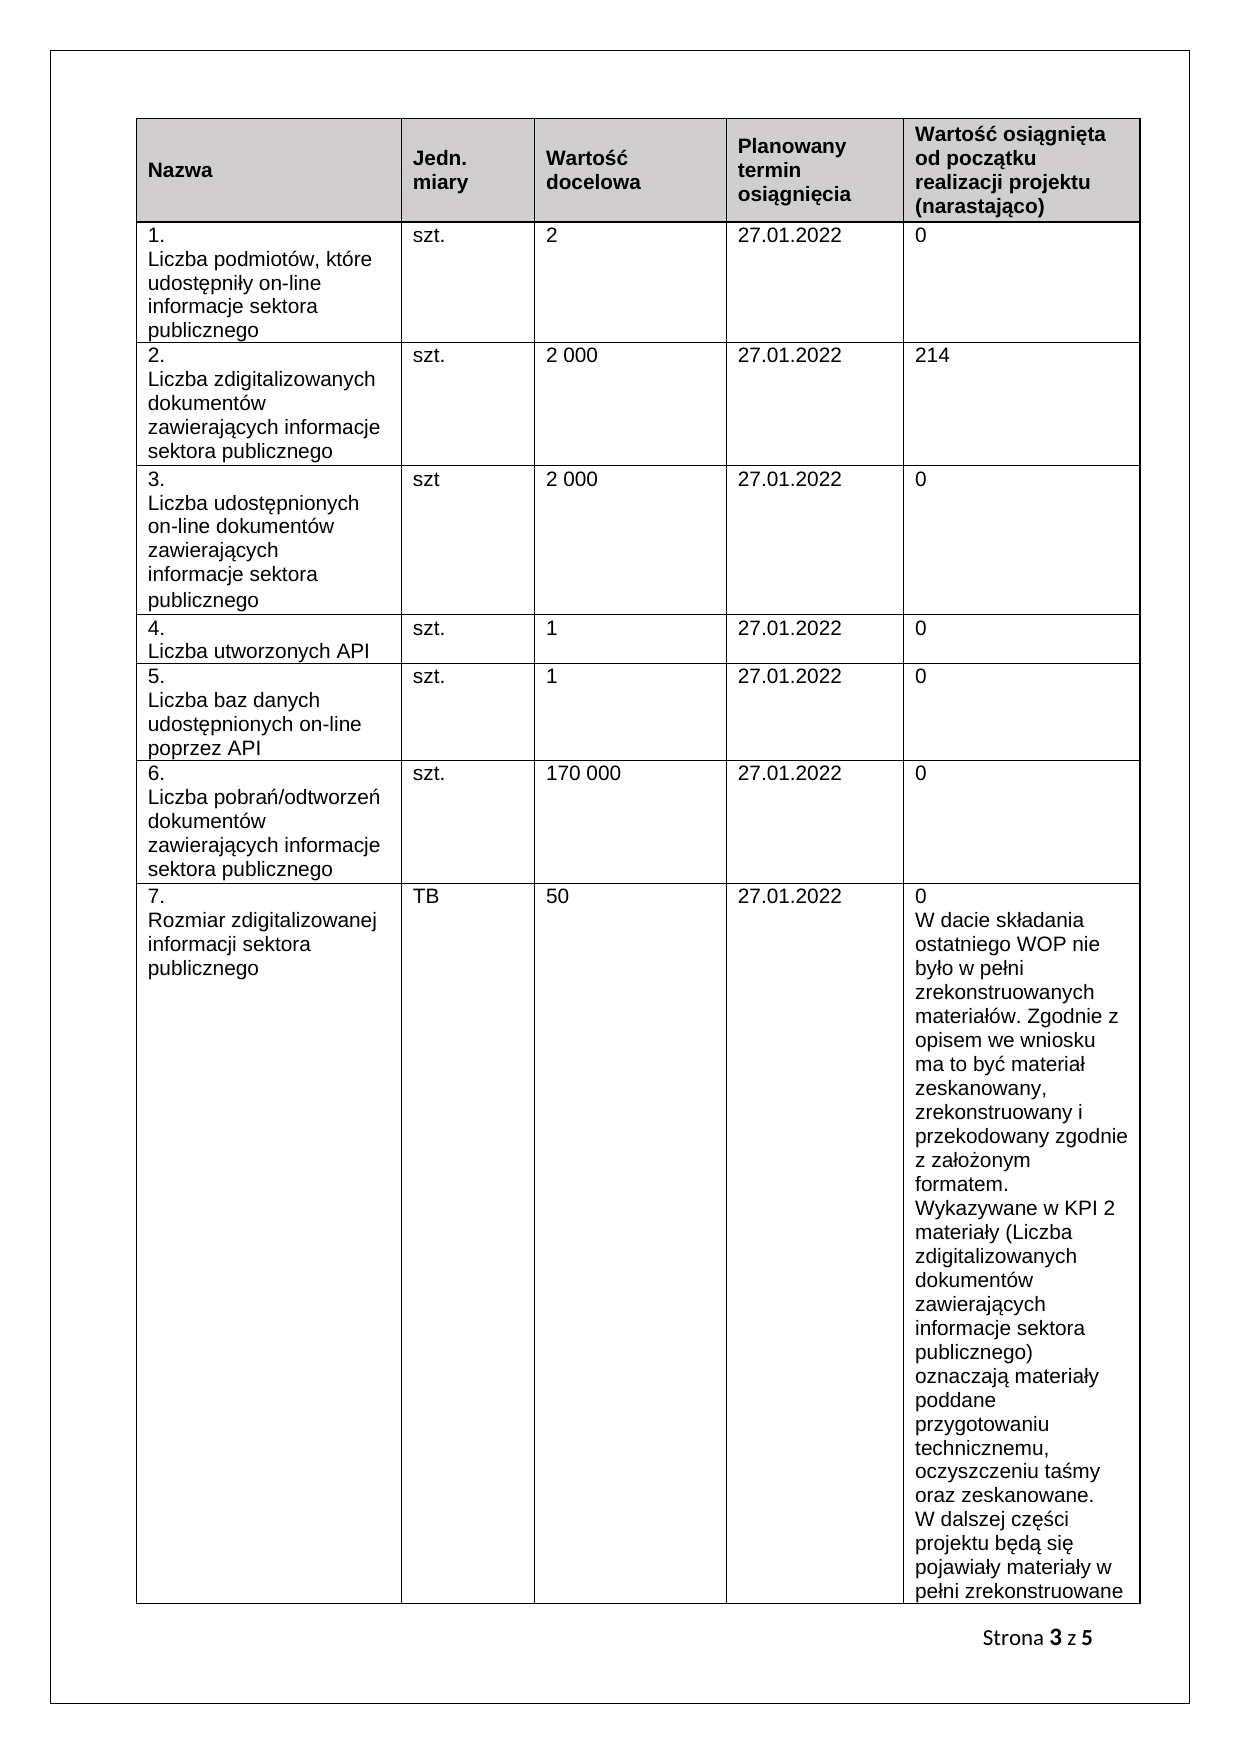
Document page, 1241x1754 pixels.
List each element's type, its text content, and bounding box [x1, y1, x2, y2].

table_cell 0 [904, 664, 1139, 760]
table_cell 6. Liczba pobrań/odtworzeń dokumentów zawierających informacje sektora publicznego [137, 761, 401, 883]
table_cell 27.01.2022 [727, 343, 903, 465]
table_cell szt. [402, 615, 534, 663]
table_cell 0 [904, 615, 1139, 663]
table_cell szt [402, 466, 534, 614]
table_cell szt. [402, 664, 534, 760]
table_cell 3. Liczba udostępnionych on-line dokumentów zawierających informacje sektora publicznego [137, 466, 401, 614]
table_header Nazwa [137, 119, 401, 221]
table_cell 214 [904, 343, 1139, 465]
table_header Wartość docelowa [535, 119, 726, 221]
table_cell 27.01.2022 [727, 615, 903, 663]
table_cell 1 [535, 615, 726, 663]
table_cell 1 [535, 664, 726, 760]
table_cell 2 [535, 223, 726, 342]
table_cell szt. [402, 761, 534, 883]
table_cell 4. Liczba utworzonych API [137, 615, 401, 663]
table_header Jedn. miary [402, 119, 534, 221]
table_header Wartość osiągnięta od początku realizacji projektu (narastająco) [904, 119, 1139, 221]
table_cell 50 [535, 884, 726, 1603]
table_cell 5. Liczba baz danych udostępnionych on-line poprzez API [137, 664, 401, 760]
table_cell 0 [904, 761, 1139, 883]
table_cell 0 [904, 223, 1139, 342]
table_cell 170 000 [535, 761, 726, 883]
table_cell szt. [402, 223, 534, 342]
table_cell TB [402, 884, 534, 1603]
table_cell 1. Liczba podmiotów, które udostępniły on-line informacje sektora publicznego [137, 223, 401, 342]
table_cell 27.01.2022 [727, 761, 903, 883]
table_cell 27.01.2022 [727, 223, 903, 342]
table_cell 0 [904, 466, 1139, 614]
table_cell szt. [402, 343, 534, 465]
table_cell 2 000 [535, 466, 726, 614]
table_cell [137, 884, 401, 1603]
table_cell 27.01.2022 [727, 664, 903, 760]
table_cell 27.01.2022 [727, 466, 903, 614]
table_cell 2 000 [535, 343, 726, 465]
table_header Planowany termin osiągnięcia [727, 119, 903, 221]
table_cell 2. Liczba zdigitalizowanych dokumentów zawierających informacje sektora publicznego [137, 343, 401, 465]
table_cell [904, 884, 1139, 1603]
table_cell 27.01.2022 [727, 884, 903, 1603]
